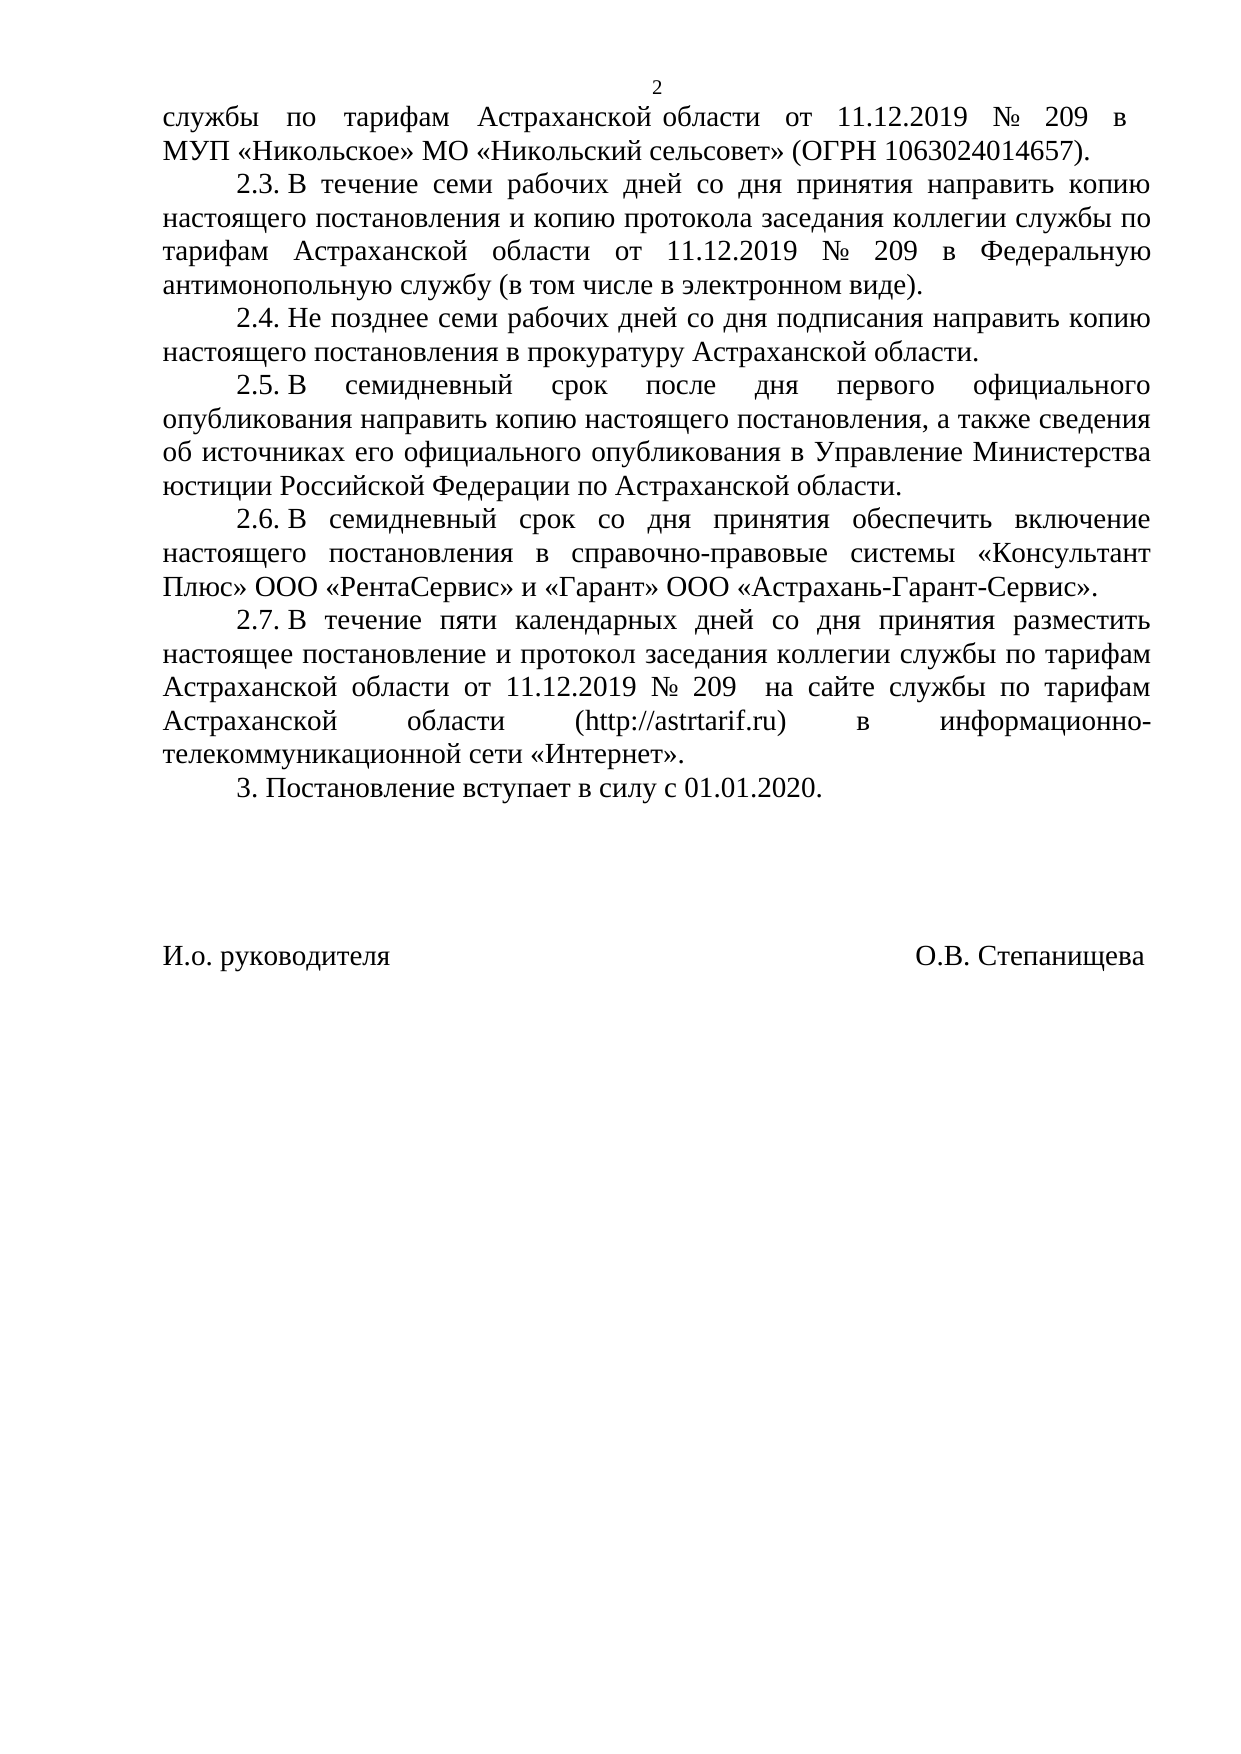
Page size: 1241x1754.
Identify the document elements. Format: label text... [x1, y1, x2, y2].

text 2.4. Не позднее семи рабочих дней со дня подписания направить копию настоящего постановления в прокуратуру Астраханской области. [162, 300, 1152, 367]
text 2.3. В течение семи рабочих дней со дня принятия направить копию настоящего постановления и копию протокола заседания коллегии службы по тарифам Астраханской области от 11.12.2019 № 209 в Федеральную антимонопольную службу (в том числе в электронном виде). [162, 166, 1152, 300]
text И.о. руководителя О.В. Степанищева [162, 938, 1152, 971]
text 2.5. В семидневный срок после дня первого официального опубликования направить копию настоящего постановления, а также сведения об источниках его официального опубликования в Управление Министерства юстиции Российской Федерации по Астраханской области. [162, 367, 1152, 502]
text 2.6. В семидневный срок со дня принятия обеспечить включение настоящего постановления в справочно-правовые системы «Консультант Плюс» ООО «РентаСервис» и «Гарант» ООО «Астрахань-Гарант-Сервис». [162, 502, 1152, 602]
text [162, 99, 1152, 166]
text 2.7. В течение пяти календарных дней со дня принятия разместить настоящее постановление и протокол заседания коллегии службы по тарифам Астраханской области от 11.12.2019 № 209 на сайте службы по тарифам Астраханской области (http://astrtarif.ru) в информационно-телекоммуникационной сети «Интернет». [162, 602, 1152, 770]
text 3. Постановление вступает в силу с 01.01.2020. [162, 770, 1152, 803]
